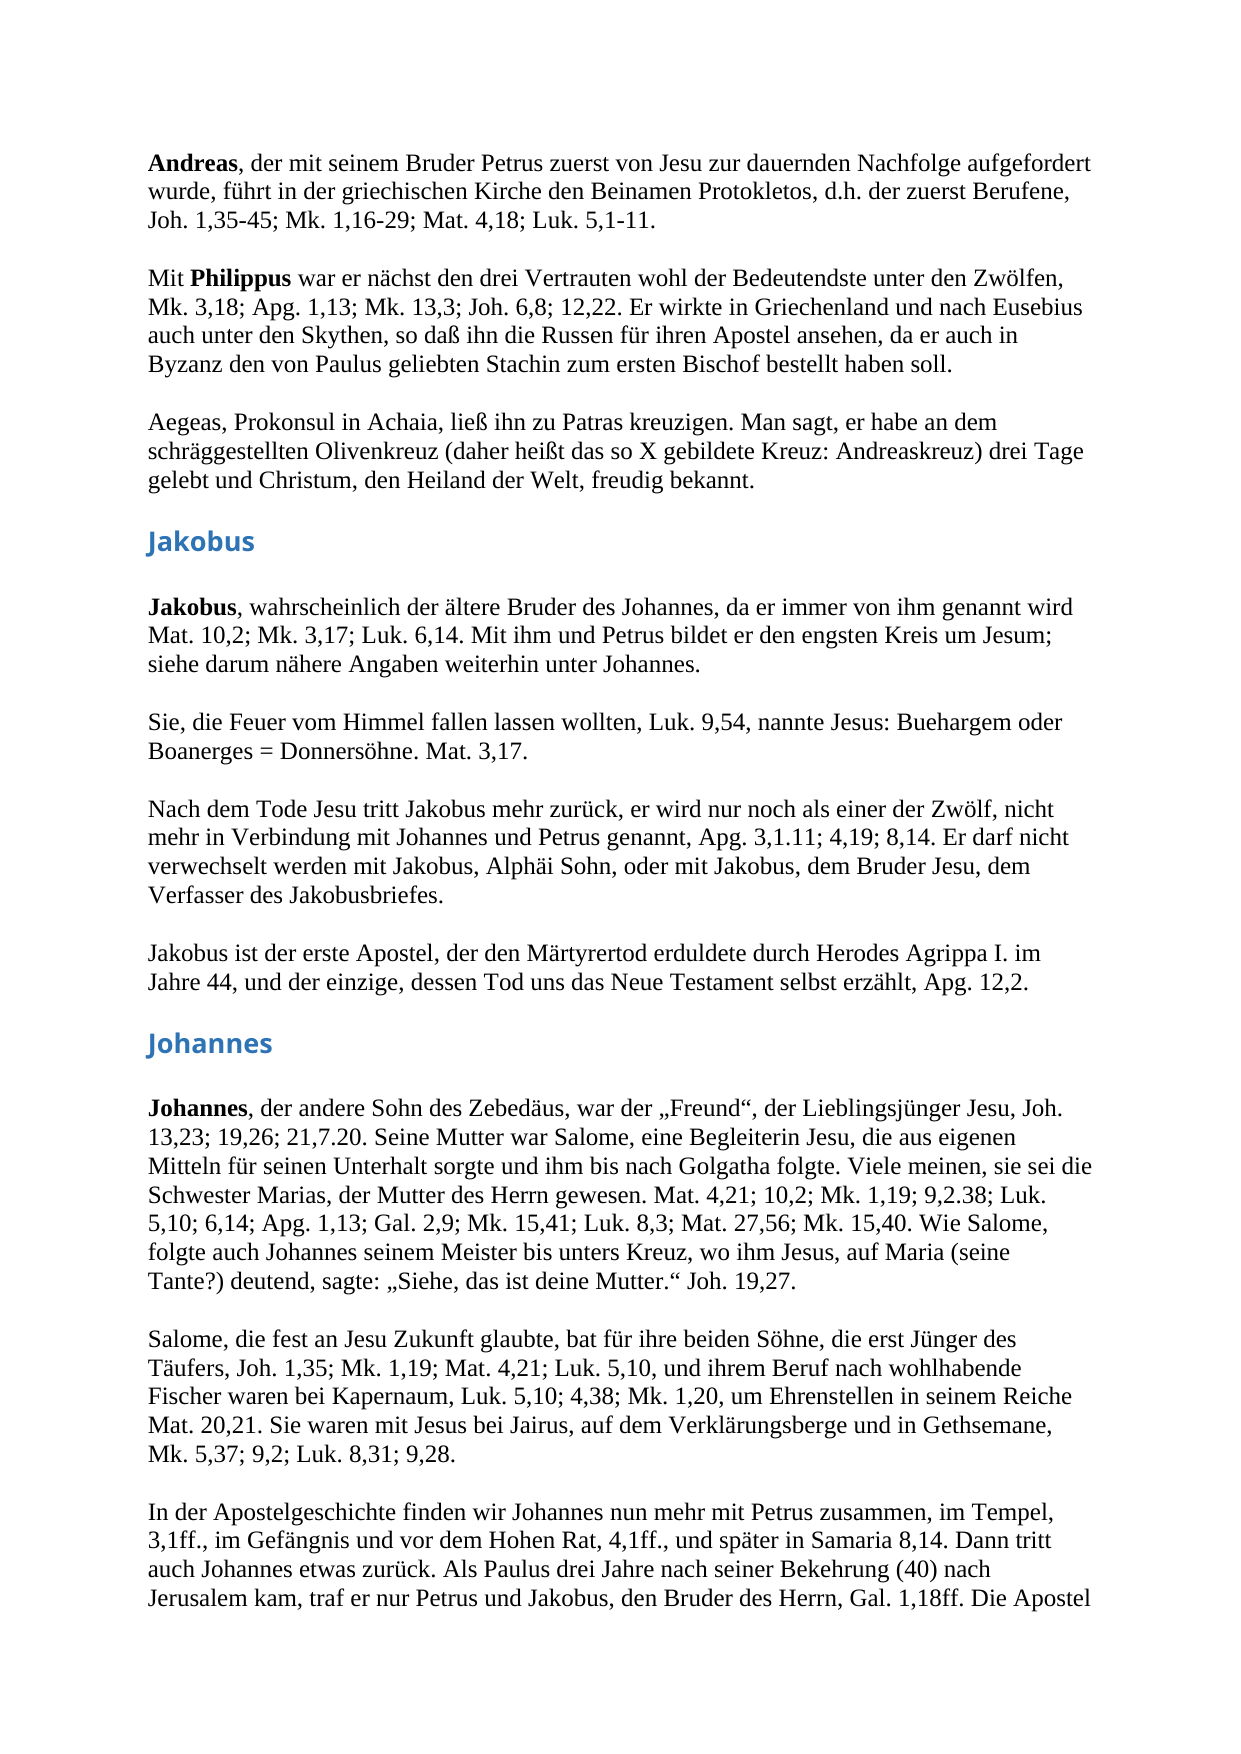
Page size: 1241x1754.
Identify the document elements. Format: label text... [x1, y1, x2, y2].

text Nach dem Tode Jesu tritt Jakobus mehr zurück, er wird nur noch als einer der Zwölf, nicht mehr in Verbindung mit Johannes und Petrus genannt, Apg. 3,1.11; 4,19; 8,14. Er darf nicht verwechselt werden mit Jakobus, Alphäi Sohn, oder mit Jakobus, dem Bruder Jesu, dem Verfasser des Jakobusbriefes. [148, 794, 1093, 909]
subtitle Johannes [148, 1024, 1093, 1061]
text Salome, die fest an Jesu Zukunft glaubte, bat für ihre beiden Söhne, die erst Jünger des Täufers, Joh. 1,35; Mk. 1,19; Mat. 4,21; Luk. 5,10, und ihrem Beruf nach wohlhabende Fischer waren bei Kapernaum, Luk. 5,10; 4,38; Mk. 1,20, um Ehrenstellen in seinem Reiche Mat. 20,21. Sie waren mit Jesus bei Jairus, auf dem Verklärungsberge und in Gethsemane, Mk. 5,37; 9,2; Luk. 8,31; 9,28. [148, 1324, 1093, 1468]
text Sie, die Feuer vom Himmel fallen lassen wollten, Luk. 9,54, nannte Jesus: Buehargem oder Boanerges = Donnersöhne. Mat. 3,17. [148, 707, 1093, 764]
text Jakobus ist der erste Apostel, der den Märtyrertod erduldete durch Herodes Agrippa I. im Jahre 44, und der einzige, dessen Tod uns das Neue Testament selbst erzählt, Apg. 12,2. [148, 938, 1093, 995]
text Andreas, der mit seinem Bruder Petrus zuerst von Jesu zur dauernden Nachfolge aufgefordert wurde, führt in der griechischen Kirche den Beinamen Protokletos, d.h. der zuerst Berufene, Joh. 1,35-45; Mk. 1,16-29; Mat. 4,18; Luk. 5,1-11. [148, 148, 1093, 234]
text Aegeas, Prokonsul in Achaia, ließ ihn zu Patras kreuzigen. Man sagt, er habe an dem schräggestellten Olivenkreuz (daher heißt das so X gebildete Kreuz: Andreaskreuz) drei Tage gelebt und Christum, den Heiland der Welt, freudig bekannt. [148, 407, 1093, 493]
text Johannes, der andere Sohn des Zebedäus, war der „Freund“, der Lieblingsjünger Jesu, Joh. 13,23; 19,26; 21,7.20. Seine Mutter war Salome, eine Begleiterin Jesu, die aus eigenen Mitteln für seinen Unterhalt sorgte und ihm bis nach Golgatha folgte. Viele meinen, sie sei die Schwester Marias, der Mutter des Herrn gewesen. Mat. 4,21; 10,2; Mk. 1,19; 9,2.38; Luk. 5,10; 6,14; Apg. 1,13; Gal. 2,9; Mk. 15,41; Luk. 8,3; Mat. 27,56; Mk. 15,40. Wie Salome, folgte auch Johannes seinem Meister bis unters Kreuz, wo ihm Jesus, auf Maria (seine Tante?) deutend, sagte: „Siehe, das ist deine Mutter.“ Joh. 19,27. [148, 1093, 1093, 1295]
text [148, 1497, 1093, 1612]
subtitle Jakobus [148, 523, 1093, 559]
text Mit Philippus war er nächst den drei Vertrauten wohl der Bedeutendste unter den Zwölfen, Mk. 3,18; Apg. 1,13; Mk. 13,3; Joh. 6,8; 12,22. Er wirkte in Griechenland und nach Eusebius auch unter den Skythen, so daß ihn die Russen für ihren Apostel ansehen, da er auch in Byzanz den von Paulus geliebten Stachin zum ersten Bischof bestellt haben soll. [148, 263, 1093, 378]
text Jakobus, wahrscheinlich der ältere Bruder des Johannes, da er immer von ihm genannt wird Mat. 10,2; Mk. 3,17; Luk. 6,14. Mit ihm und Petrus bildet er den engsten Kreis um Jesum; siehe darum nähere Angaben weiterhin unter Johannes. [148, 592, 1093, 678]
